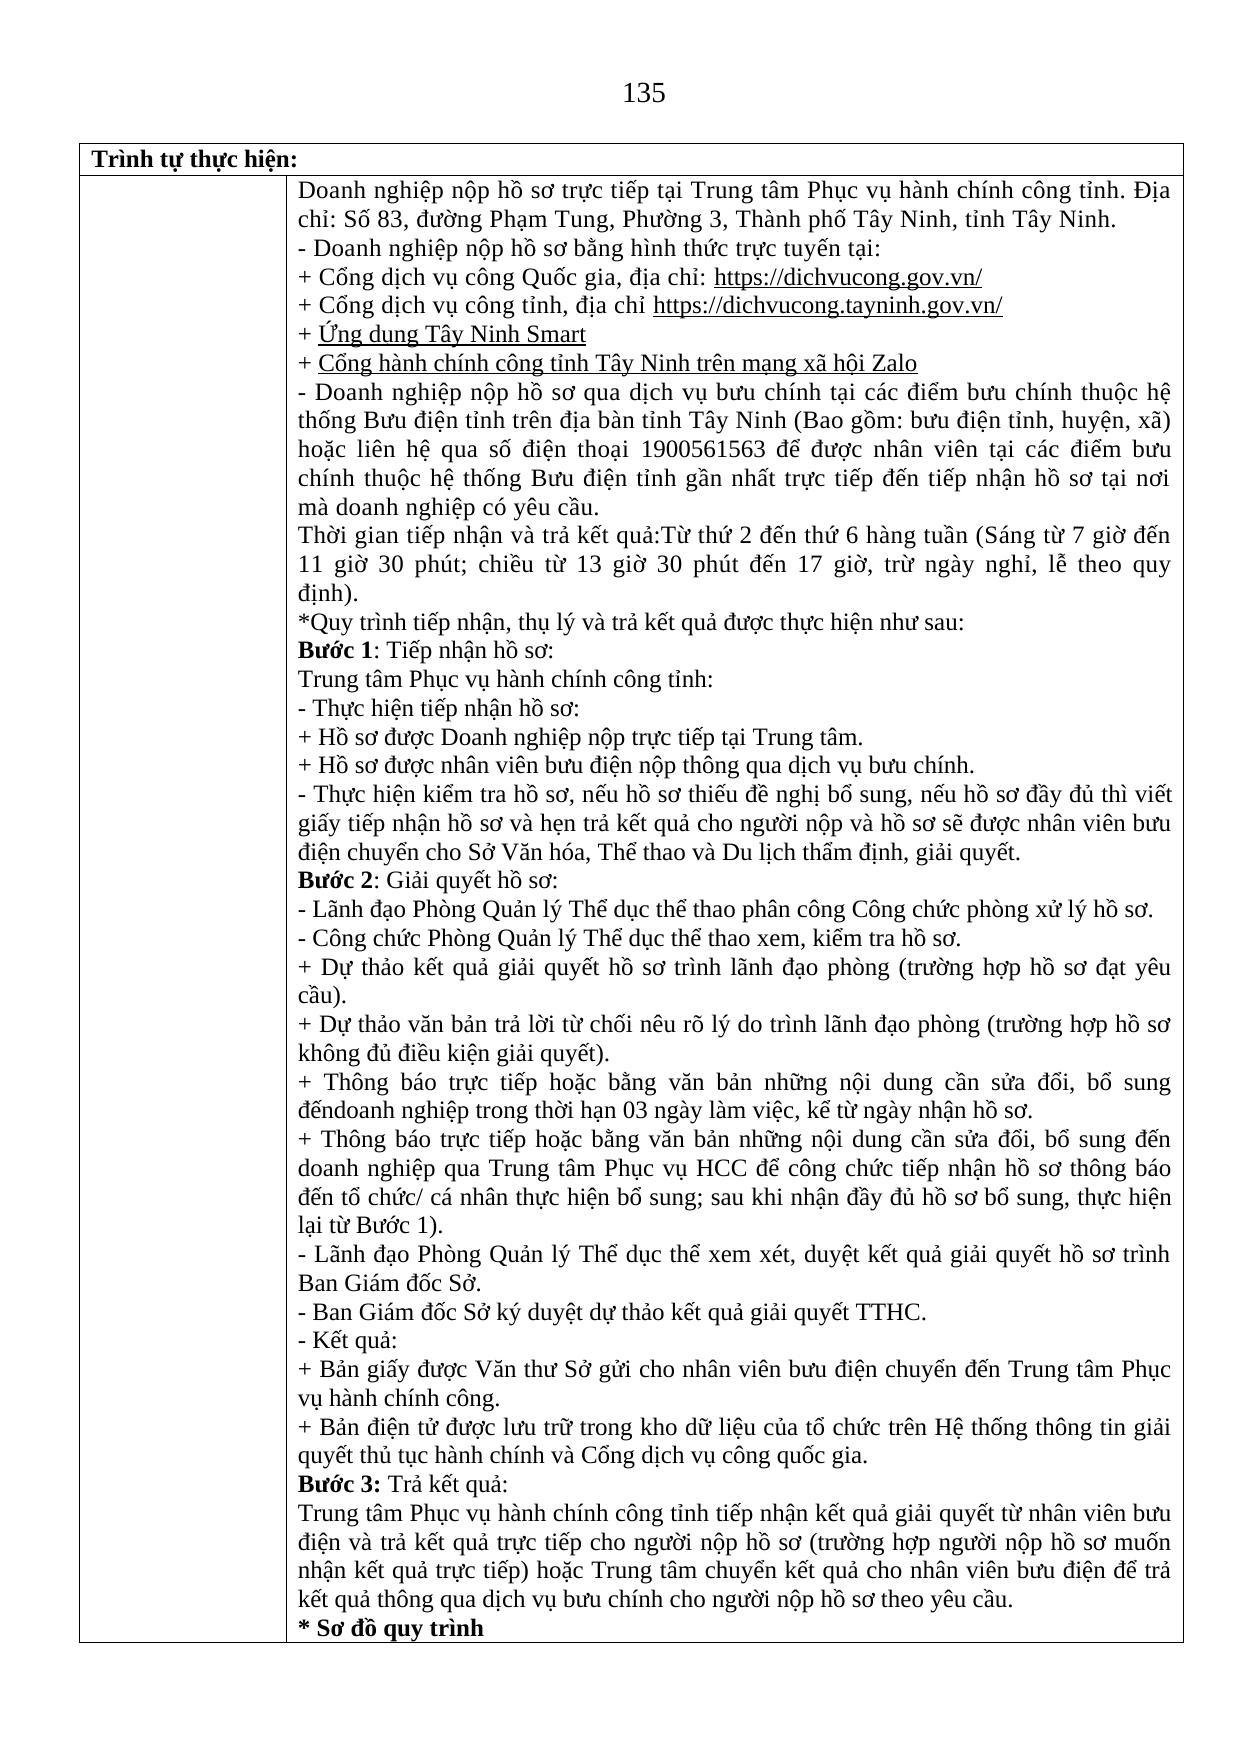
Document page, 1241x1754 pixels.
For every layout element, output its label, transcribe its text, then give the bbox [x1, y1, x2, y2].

table_cell Trình tự thực hiện: [80, 144, 1183, 174]
table_cell [80, 176, 286, 1642]
